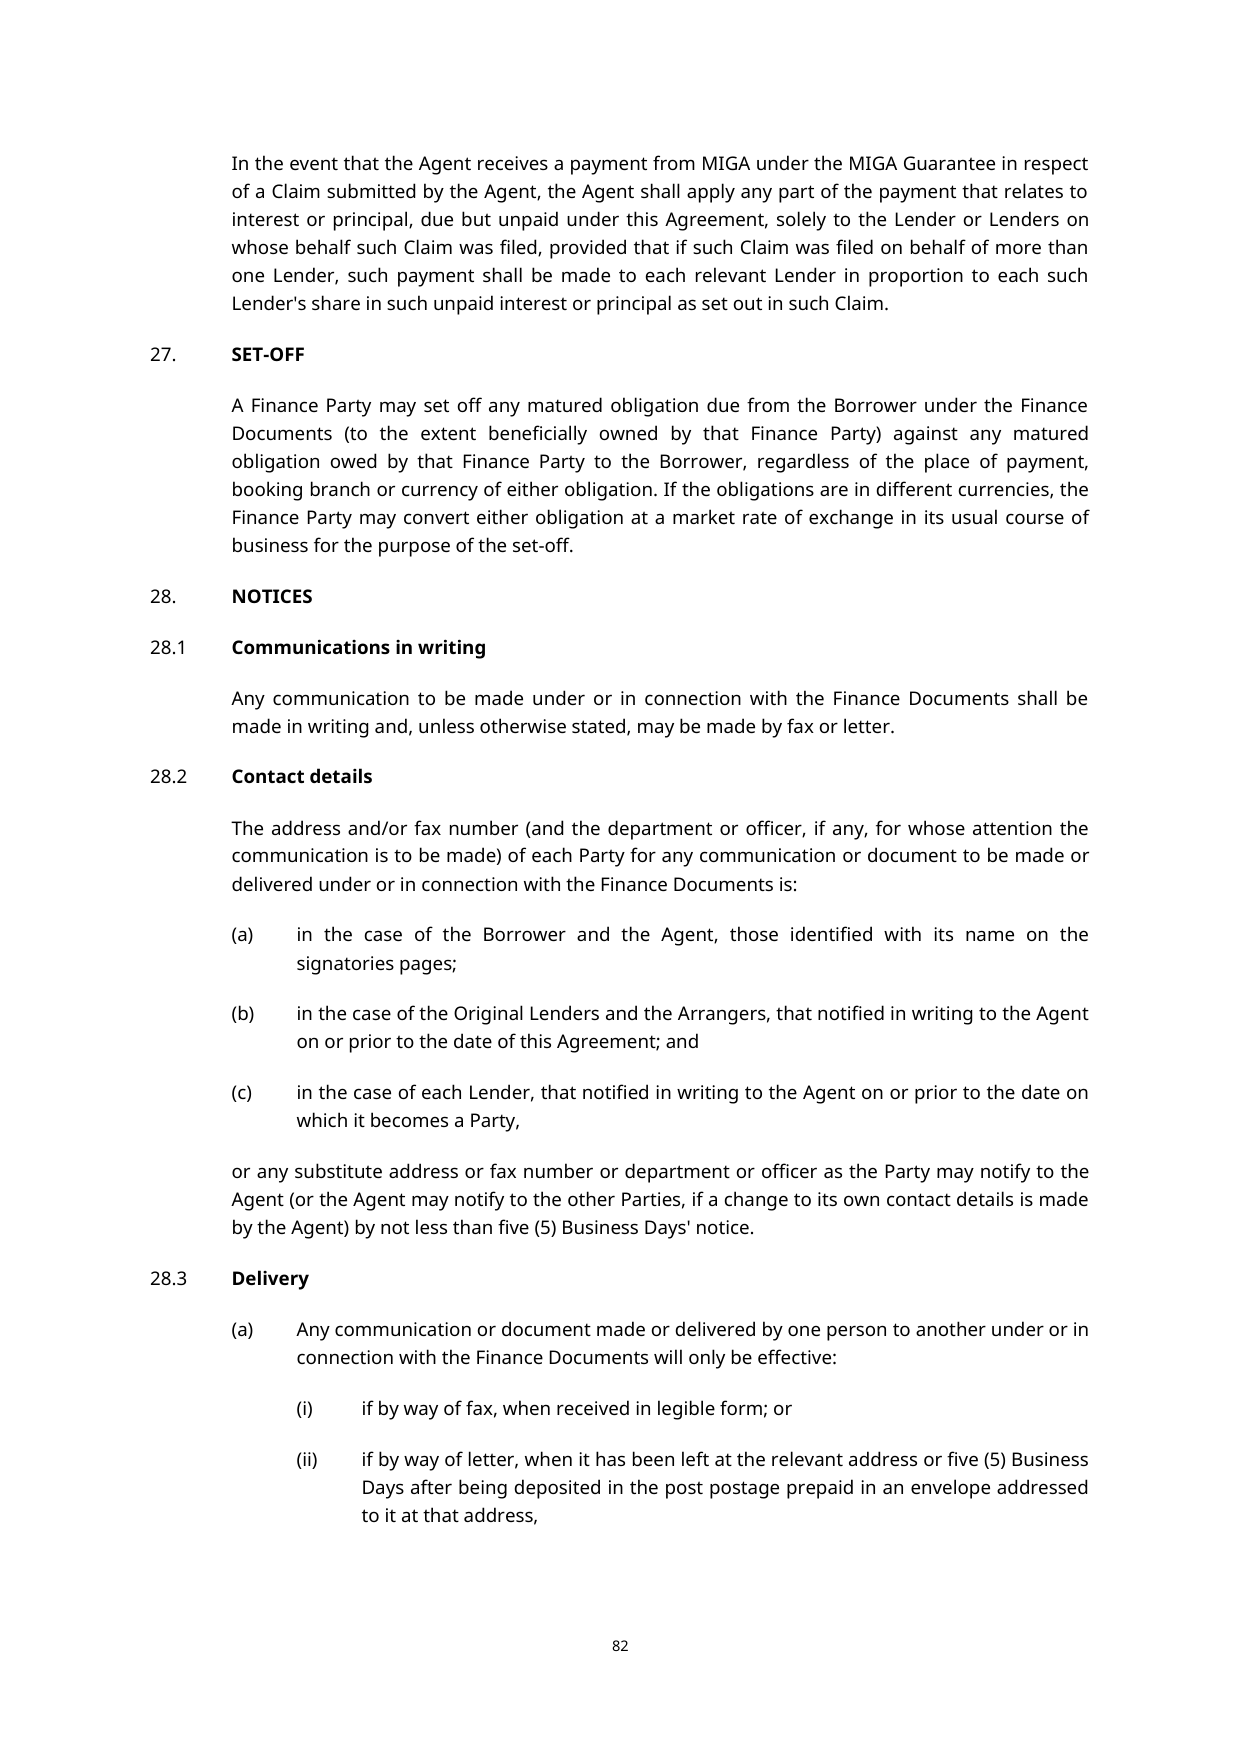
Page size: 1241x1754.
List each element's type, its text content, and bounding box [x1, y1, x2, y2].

text if by way of letter, when it has been left at the relevant address or five (5) Business Days after being deposited in the post postage prepaid in an envelope addressed to it at that address, [296, 1446, 1090, 1528]
text The address and/or fax number (and the department or officer, if any, for whose attention the communication is to be made) of each Party for any communication or document to be made or delivered under or in connection with the Finance Documents is: [231, 815, 1090, 896]
text Communications in writing [150, 634, 1090, 659]
text if by way of fax, when received in legible form; or [296, 1396, 1090, 1421]
text Contact details [150, 764, 1090, 789]
text NOTICES [150, 583, 1090, 608]
text A Finance Party may set off any matured obligation due from the Borrower under the Finance Documents (to the extent beneficially owned by that Finance Party) against any matured obligation owed by that Finance Party to the Borrower, regardless of the place of payment, booking branch or currency of either obligation. If the obligations are in different currencies, the Finance Party may convert either obligation at a market rate of exchange in its usual course of business for the purpose of the set-off. [231, 392, 1090, 558]
text in the case of the Original Lenders and the Arrangers, that notified in writing to the Agent on or prior to the date of this Agreement; and [231, 1001, 1090, 1054]
text Delivery [150, 1266, 1090, 1291]
text in the case of the Borrower and the Agent, those identified with its name on the signatories pages; [231, 922, 1090, 975]
text in the case of each Lender, that notified in writing to the Agent on or prior to the date on which it becomes a Party, [231, 1080, 1090, 1133]
text In the event that the Agent receives a payment from MIGA under the MIGA Guarantee in respect of a Claim submitted by the Agent, the Agent shall apply any part of the payment that relates to interest or principal, due but unpaid under this Agreement, solely to the Lender or Lenders on whose behalf such Claim was filed, provided that if such Claim was filed on behalf of more than one Lender, such payment shall be made to each relevant Lender in proportion to each such Lender's share in such unpaid interest or principal as set out in such Claim. [231, 150, 1090, 316]
text SET-OFF [150, 341, 1090, 367]
text Any communication or document made or delivered by one person to another under or in connection with the Finance Documents will only be effective: [231, 1317, 1090, 1370]
text Any communication to be made under or in connection with the Finance Documents shall be made in writing and, unless otherwise stated, may be made by fax or letter. [231, 685, 1090, 738]
text or any substitute address or fax number or department or officer as the Party may notify to the Agent (or the Agent may notify to the other Parties, if a change to its own contact details is made by the Agent) by not less than five (5) Business Days' notice. [231, 1159, 1090, 1240]
